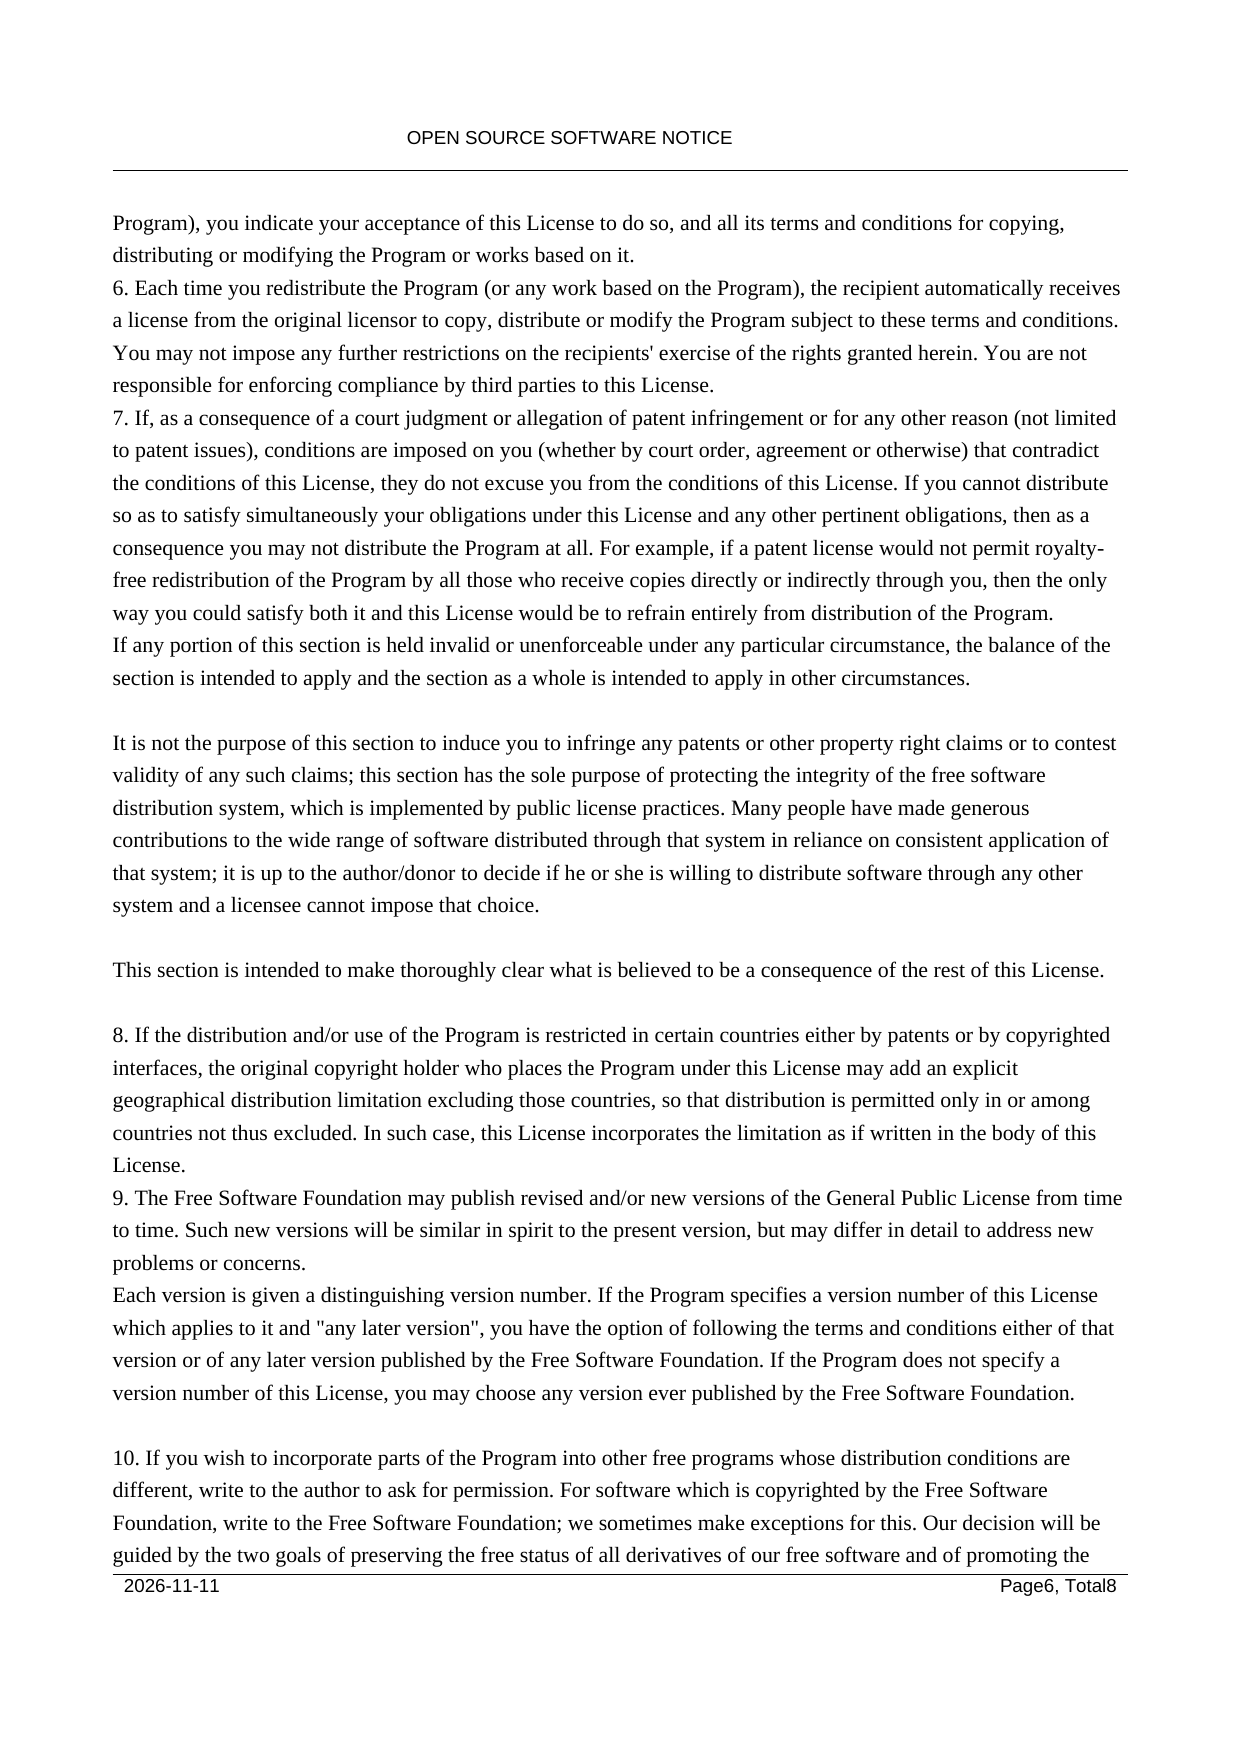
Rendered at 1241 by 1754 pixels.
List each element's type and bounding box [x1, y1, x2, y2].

text [112, 206, 1128, 1571]
